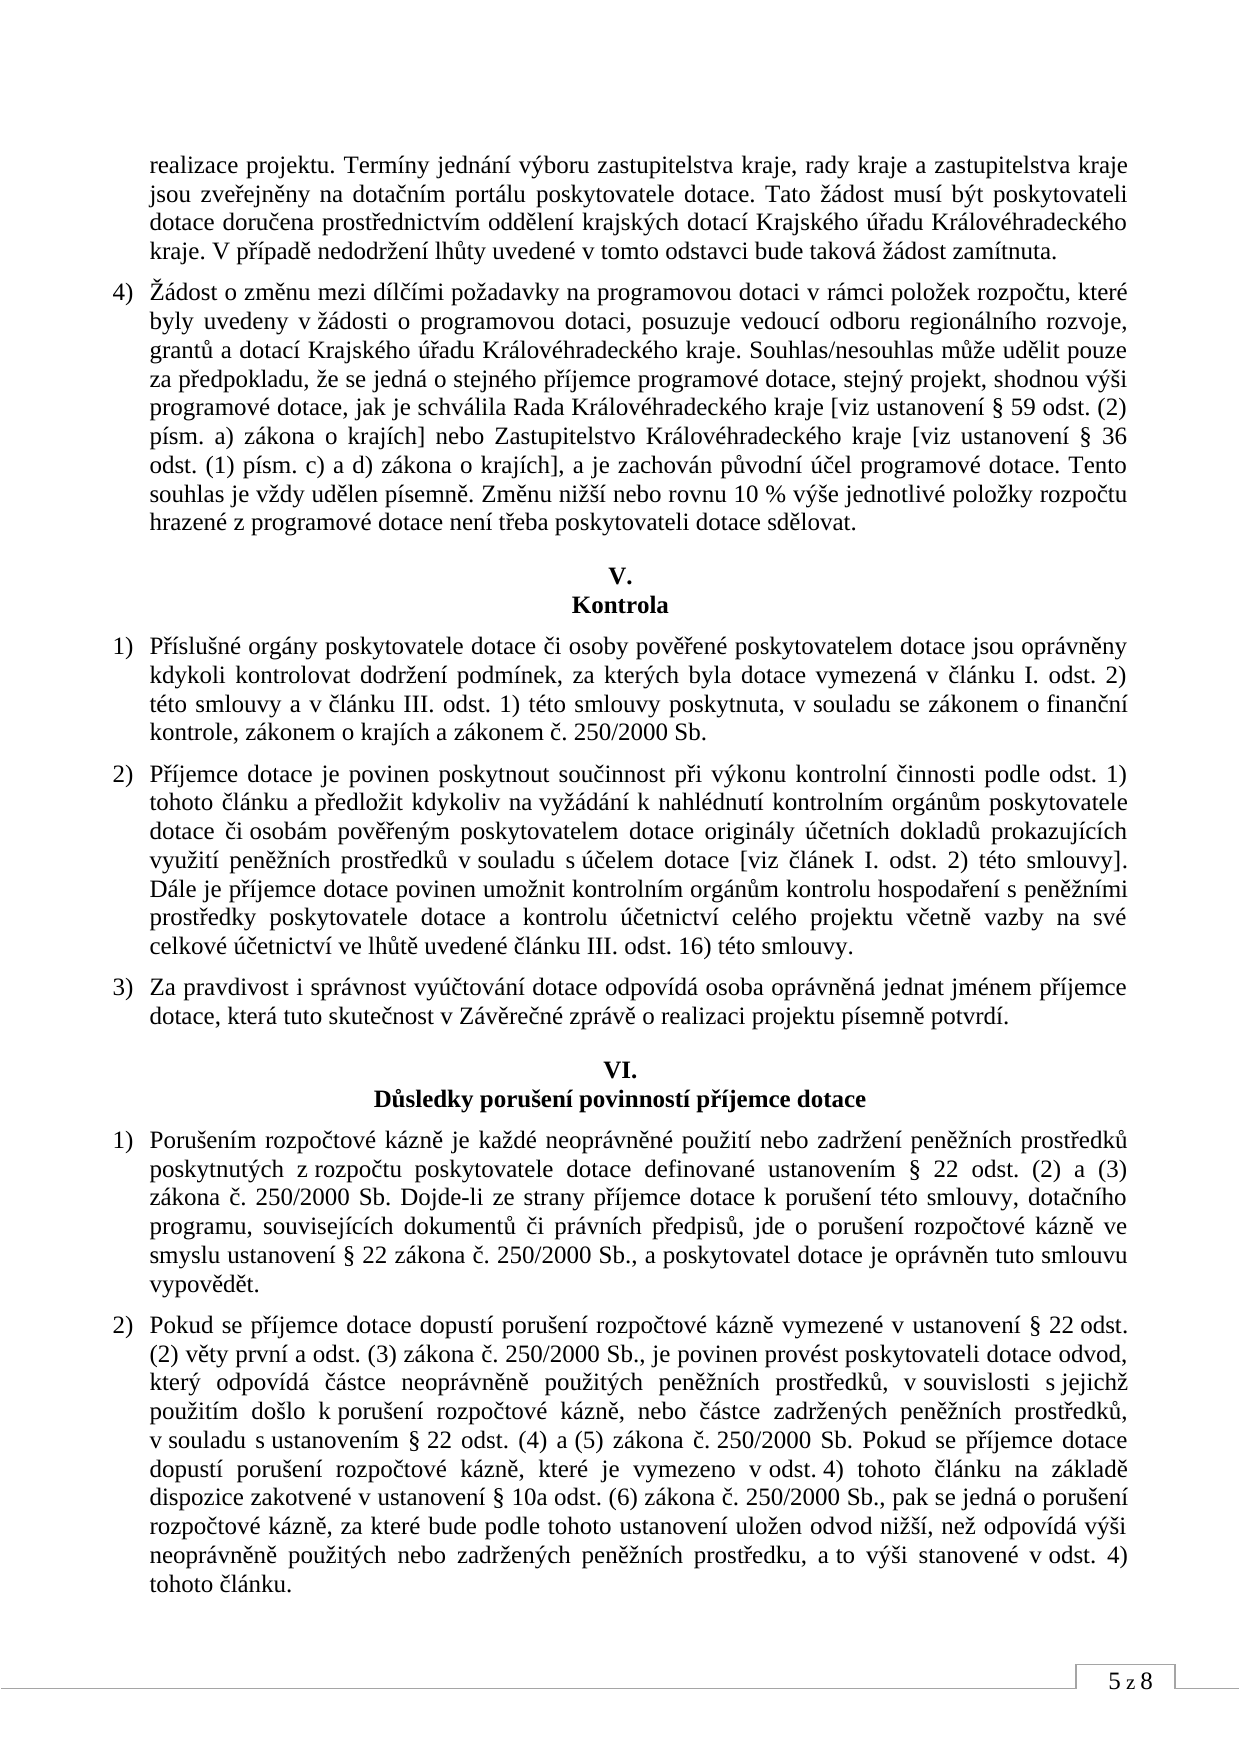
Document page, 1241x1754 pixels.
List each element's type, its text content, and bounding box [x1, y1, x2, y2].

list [112, 150, 1128, 265]
list Příjemce dotace je povinen poskytnout součinnost při výkonu kontrolní činnosti podle odst. 1) tohoto článku a předložit kdykoliv na vyžádání k nahlédnutí kontrolním orgánům poskytovatele dotace či osobám pověřeným poskytovatelem dotace originály účetních dokladů prokazujících využití peněžních prostředků v souladu s účelem dotace [viz článek I. odst. 2) této smlouvy]. Dále je příjemce dotace povinen umožnit kontrolním orgánům kontrolu hospodaření s peněžními prostředky poskytovatele dotace a kontrolu účetnictví celého projektu včetně vazby na své celkové účetnictví ve lhůtě uvedené článku III. odst. 16) této smlouvy. [112, 759, 1128, 960]
text Důsledky porušení povinností příjemce dotace [112, 1084, 1128, 1112]
text VI. [112, 1055, 1128, 1084]
list Porušením rozpočtové kázně je každé neoprávněné použití nebo zadržení peněžních prostředků poskytnutých z rozpočtu poskytovatele dotace definované ustanovením § 22 odst. (2) a (3) zákona č. 250/2000 Sb. Dojde-li ze strany příjemce dotace k porušení této smlouvy, dotačního programu, souvisejících dokumentů či právních předpisů, jde o porušení rozpočtové kázně ve smyslu ustanovení § 22 zákona č. 250/2000 Sb., a poskytovatel dotace je oprávněn tuto smlouvu vypovědět. [112, 1125, 1128, 1297]
list Žádost o změnu mezi dílčími požadavky na programovou dotaci v rámci položek rozpočtu, které byly uvedeny v žádosti o programovou dotaci, posuzuje vedoucí odboru regionálního rozvoje, grantů a dotací Krajského úřadu Královéhradeckého kraje. Souhlas/nesouhlas může udělit pouze za předpokladu, že se jedná o stejného příjemce programové dotace, stejný projekt, shodnou výši programové dotace, jak je schválila Rada Královéhradeckého kraje [viz ustanovení § 59 odst. (2) písm. a) zákona o krajích] nebo Zastupitelstvo Královéhradeckého kraje [viz ustanovení § 36 odst. (1) písm. c) a d) zákona o krajích], a je zachován původní účel programové dotace. Tento souhlas je vždy udělen písemně. Změnu nižší nebo rovnu 10 % výše jednotlivé položky rozpočtu hrazené z programové dotace není třeba poskytovateli dotace sdělovat. [112, 277, 1128, 536]
list Příslušné orgány poskytovatele dotace či osoby pověřené poskytovatelem dotace jsou oprávněny kdykoli kontrolovat dodržení podmínek, za kterých byla dotace vymezená v článku I. odst. 2) této smlouvy a v článku III. odst. 1) této smlouvy poskytnuta, v souladu se zákonem o finanční kontrole, zákonem o krajích a zákonem č. 250/2000 Sb. [112, 631, 1128, 746]
list Za pravdivost i správnost vyúčtování dotace odpovídá osoba oprávněná jednat jménem příjemce dotace, která tuto skutečnost v Závěrečné zprávě o realizaci projektu písemně potvrdí. [112, 972, 1128, 1030]
text V. [112, 561, 1128, 590]
text Kontrola [112, 590, 1128, 619]
list Pokud se příjemce dotace dopustí porušení rozpočtové kázně vymezené v ustanovení § 22 odst. (2) věty první a odst. (3) zákona č. 250/2000 Sb., je povinen provést poskytovateli dotace odvod, který odpovídá částce neoprávněně použitých peněžních prostředků, v souvislosti s jejichž použitím došlo k porušení rozpočtové kázně, nebo částce zadržených peněžních prostředků, v souladu s ustanovením § 22 odst. (4) a (5) zákona č. 250/2000 Sb. Pokud se příjemce dotace dopustí porušení rozpočtové kázně, které je vymezeno v odst. 4) tohoto článku na základě dispozice zakotvené v ustanovení § 10a odst. (6) zákona č. 250/2000 Sb., pak se jedná o porušení rozpočtové kázně, za které bude podle tohoto ustanovení uložen odvod nižší, než odpovídá výši neoprávněně použitých nebo zadržených peněžních prostředku, a to výši stanovené v odst. 4) tohoto článku. [112, 1310, 1128, 1597]
